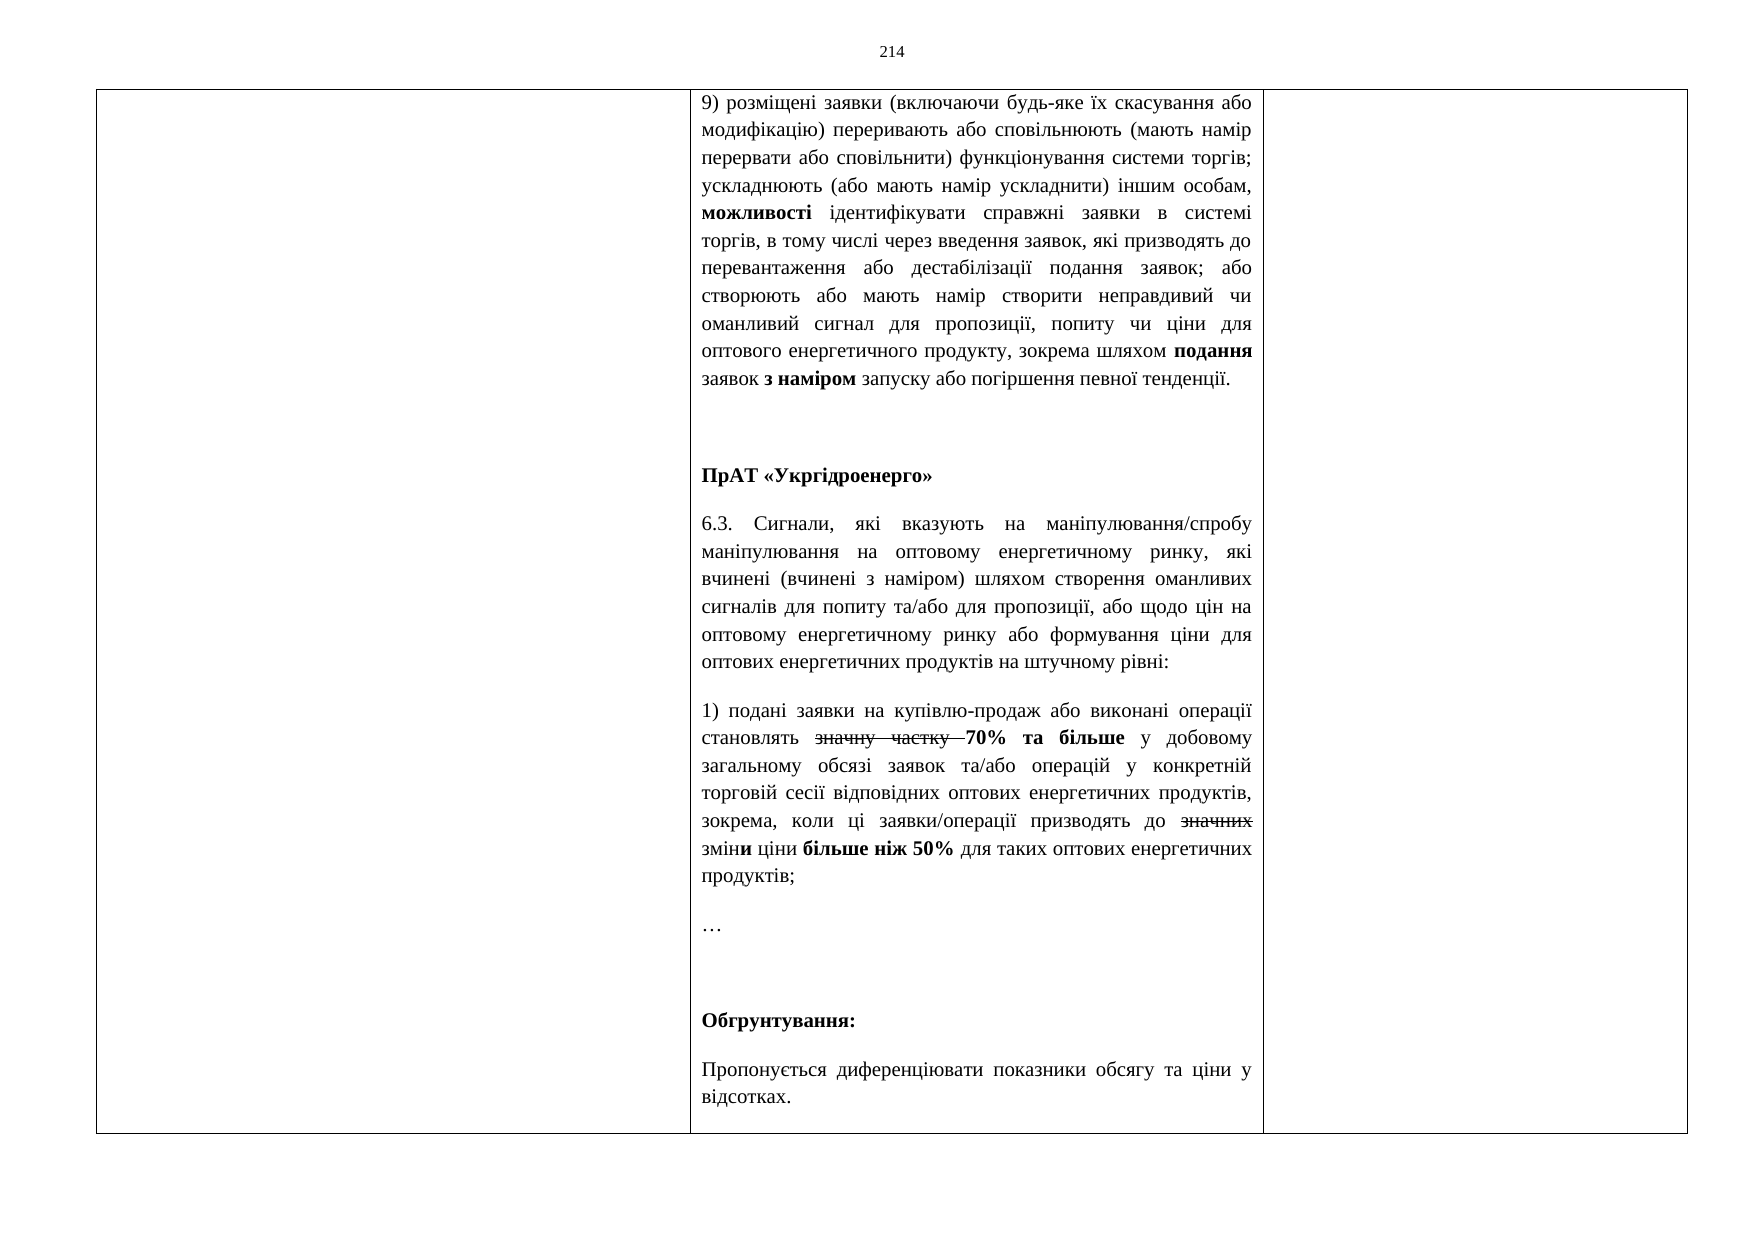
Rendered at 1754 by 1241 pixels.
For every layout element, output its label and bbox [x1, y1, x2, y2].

table_cell [97, 90, 690, 1133]
table_cell [691, 90, 1263, 1133]
table_cell [1264, 90, 1687, 1133]
